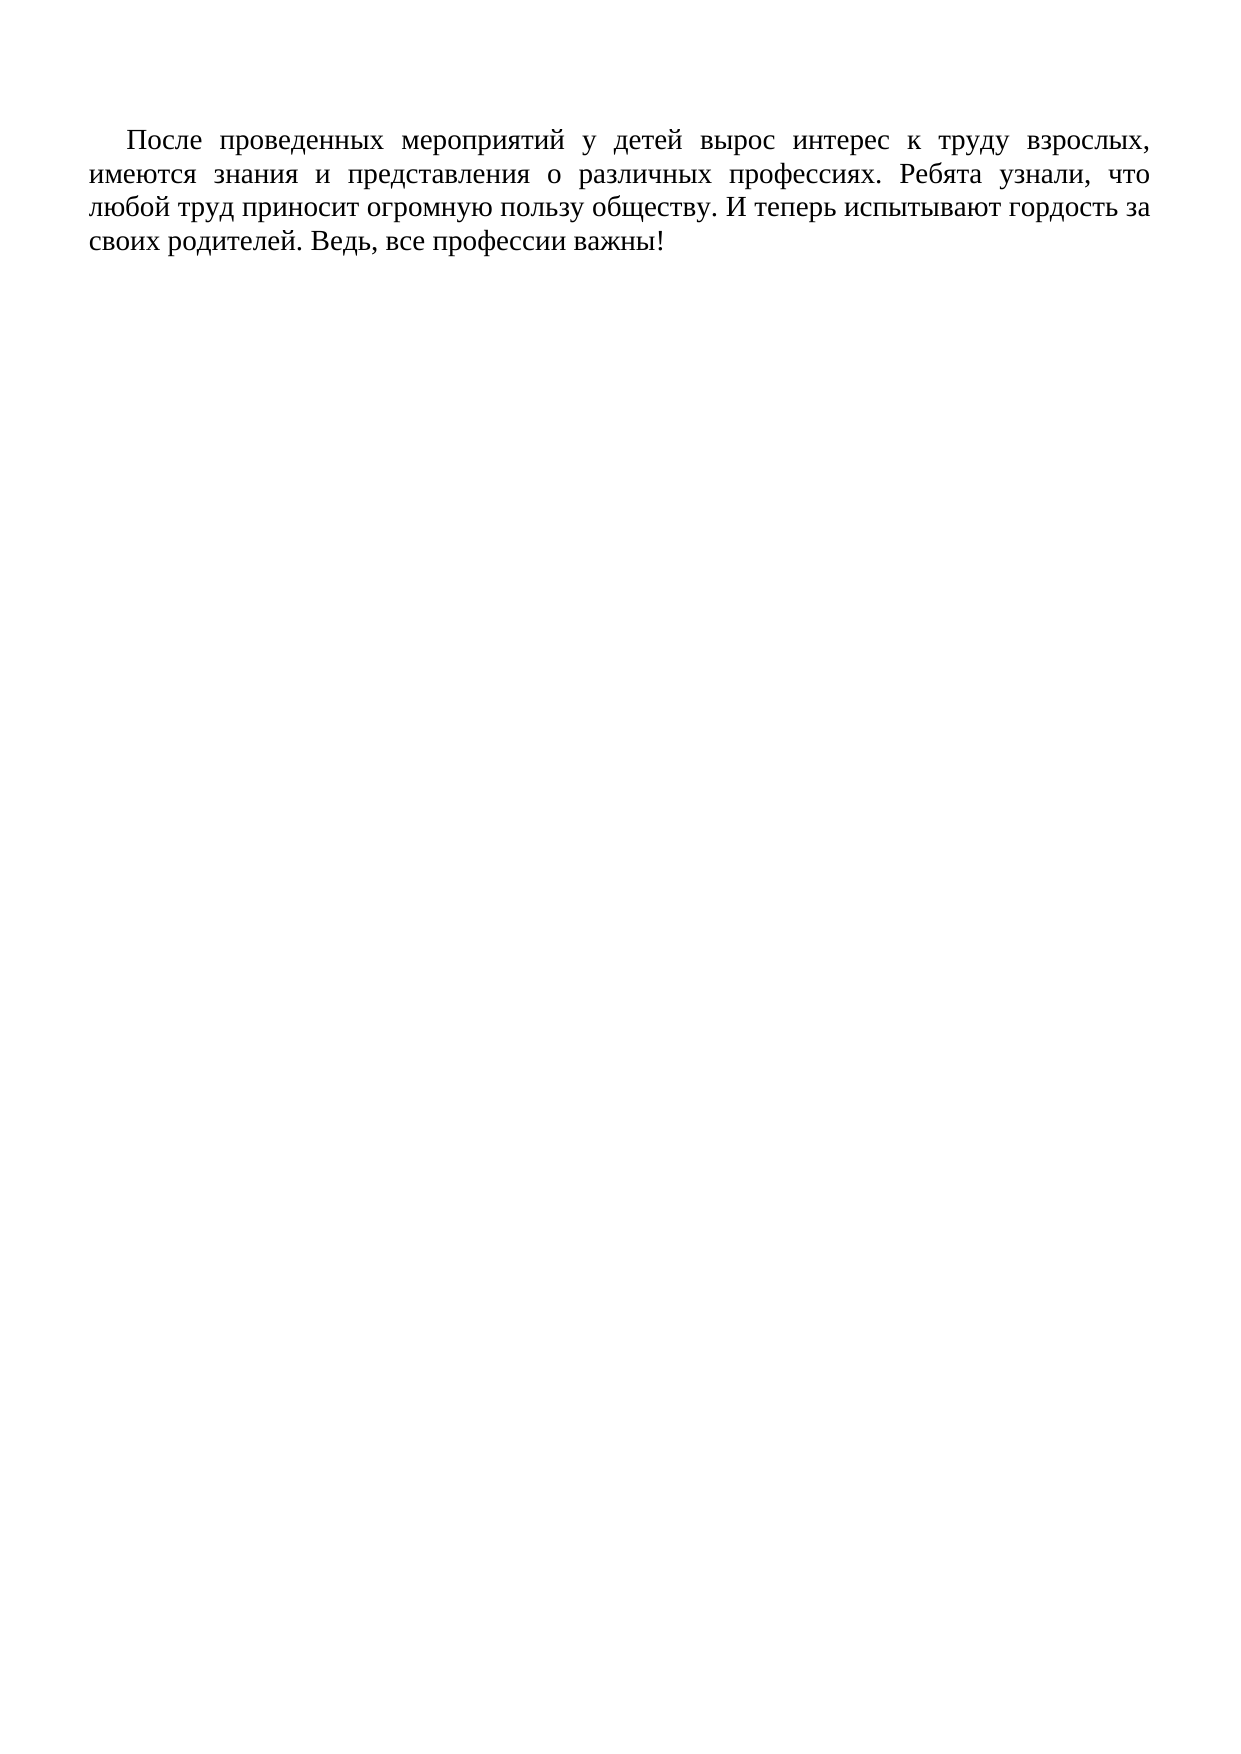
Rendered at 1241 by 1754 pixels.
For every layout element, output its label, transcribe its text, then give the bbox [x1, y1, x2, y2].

text После проведенных мероприятий у детей вырос интерес к труду взрослых, имеются знания и представления о различных профессиях. Ребята узнали, что любой труд приносит огромную пользу обществу. И теперь испытывают гордость за своих родителей. Ведь, все профессии важны! [89, 122, 1152, 256]
